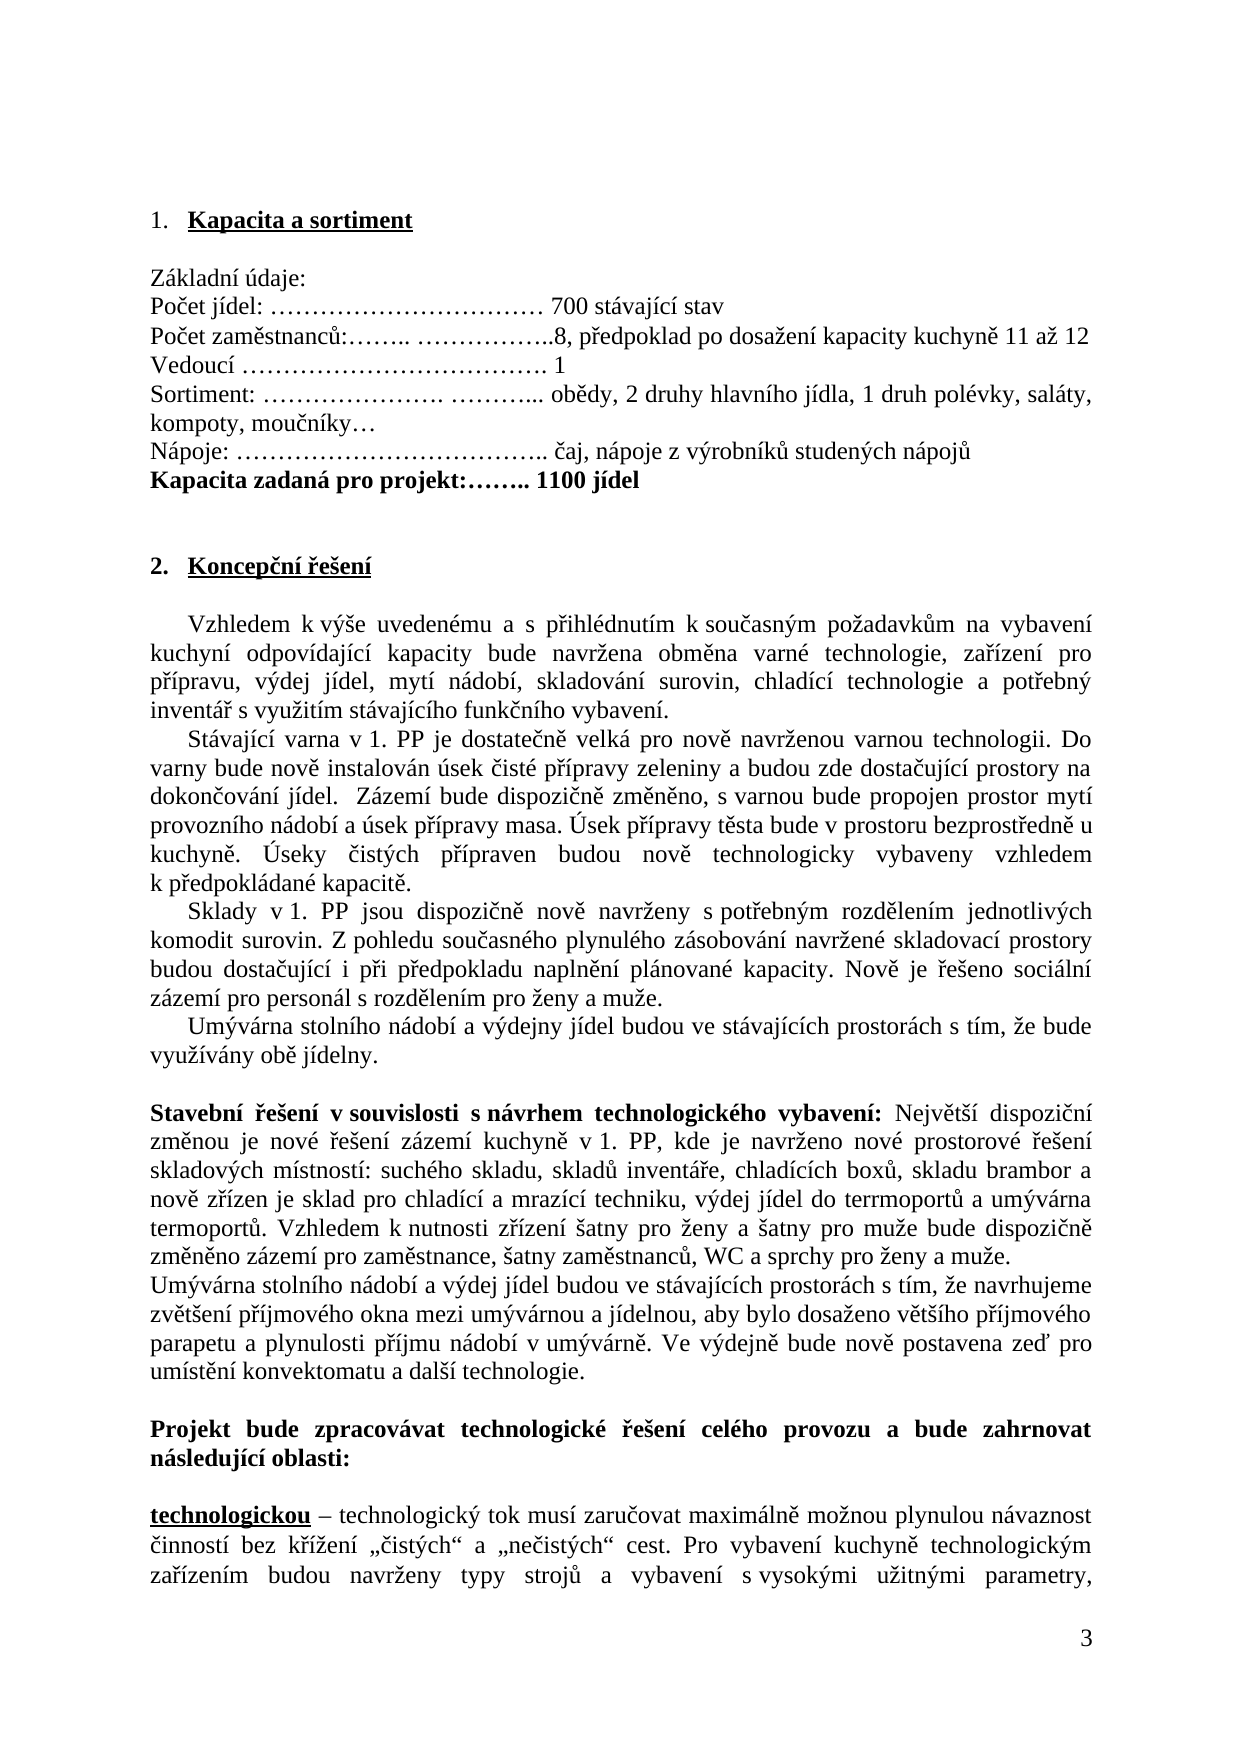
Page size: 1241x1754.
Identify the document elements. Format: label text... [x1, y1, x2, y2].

text Sklady v 1. PP jsou dispozičně nově navrženy s potřebným rozdělením jednotlivých komodit surovin. Z pohledu současného plynulého zásobování navržené skladovací prostory budou dostačující i při předpokladu naplnění plánované kapacity. Nově je řešeno sociální zázemí pro personál s rozdělením pro ženy a muže. [150, 896, 1093, 1011]
list Kapacita a sortiment [150, 205, 1093, 234]
text Umývárna stolního nádobí a výdejny jídel budou ve stávajících prostorách s tím, že bude využívány obě jídelny. [150, 1011, 1093, 1069]
text Kapacita zadaná pro projekt:…….. 1100 jídel [150, 465, 1093, 494]
text Stavební řešení v souvislosti s návrhem technologického vybavení: Největší dispoziční změnou je nové řešení zázemí kuchyně v 1. PP, kde je navrženo nové prostorové řešení skladových místností: suchého skladu, skladů inventáře, chladících boxů, skladu brambor a nově zřízen je sklad pro chladící a mrazící techniku, výdej jídel do terrmoportů a umývárna termoportů. Vzhledem k nutnosti zřízení šatny pro ženy a šatny pro muže bude dispozičně změněno zázemí pro zaměstnance, šatny zaměstnanců, WC a sprchy pro ženy a muže. [150, 1098, 1093, 1270]
text Umývárna stolního nádobí a výdej jídel budou ve stávajících prostorách s tím, že navrhujeme zvětšení příjmového okna mezi umývárnou a jídelnou, aby bylo dosaženo většího příjmového parapetu a plynulosti příjmu nádobí v umývárně. Ve výdejně bude nově postavena zeď pro umístění konvektomatu a další technologie. [150, 1270, 1093, 1385]
text Stávající varna v 1. PP je dostatečně velká pro nově navrženou varnou technologii. Do varny bude nově instalován úsek čisté přípravy zeleniny a budou zde dostačující prostory na dokončování jídel. Zázemí bude dispozičně změněno, s varnou bude propojen prostor mytí provozního nádobí a úsek přípravy masa. Úsek přípravy těsta bude v prostoru bezprostředně u kuchyně. Úseky čistých přípraven budou nově technologicky vybaveny vzhledem k předpokládané kapacitě. [150, 724, 1093, 896]
text Vedoucí ………………………………. 1 [150, 350, 1093, 379]
text Počet zaměstnanců:…….. ……………..8, předpoklad po dosažení kapacity kuchyně 11 až 12 [150, 321, 1093, 350]
text Počet jídel: …………………………… 700 stávající stav [150, 291, 1093, 320]
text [150, 1500, 1093, 1589]
text Základní údaje: [150, 263, 1093, 291]
text Projekt bude zpracovávat technologické řešení celého provozu a bude zahrnovat následující oblasti: [150, 1414, 1093, 1471]
list Koncepční řešení [150, 551, 1093, 580]
text Vzhledem k výše uvedenému a s přihlédnutím k současným požadavkům na vybavení kuchyní odpovídající kapacity bude navržena obměna varné technologie, zařízení pro přípravu, výdej jídel, mytí nádobí, skladování surovin, chladící technologie a potřebný inventář s využitím stávajícího funkčního vybavení. [150, 609, 1093, 724]
text Sortiment: …………………. ………... obědy, 2 druhy hlavního jídla, 1 druh polévky, saláty, kompoty, moučníky… [150, 379, 1093, 436]
text Nápoje: ……………………………….. čaj, nápoje z výrobníků studených nápojů [150, 436, 1093, 465]
